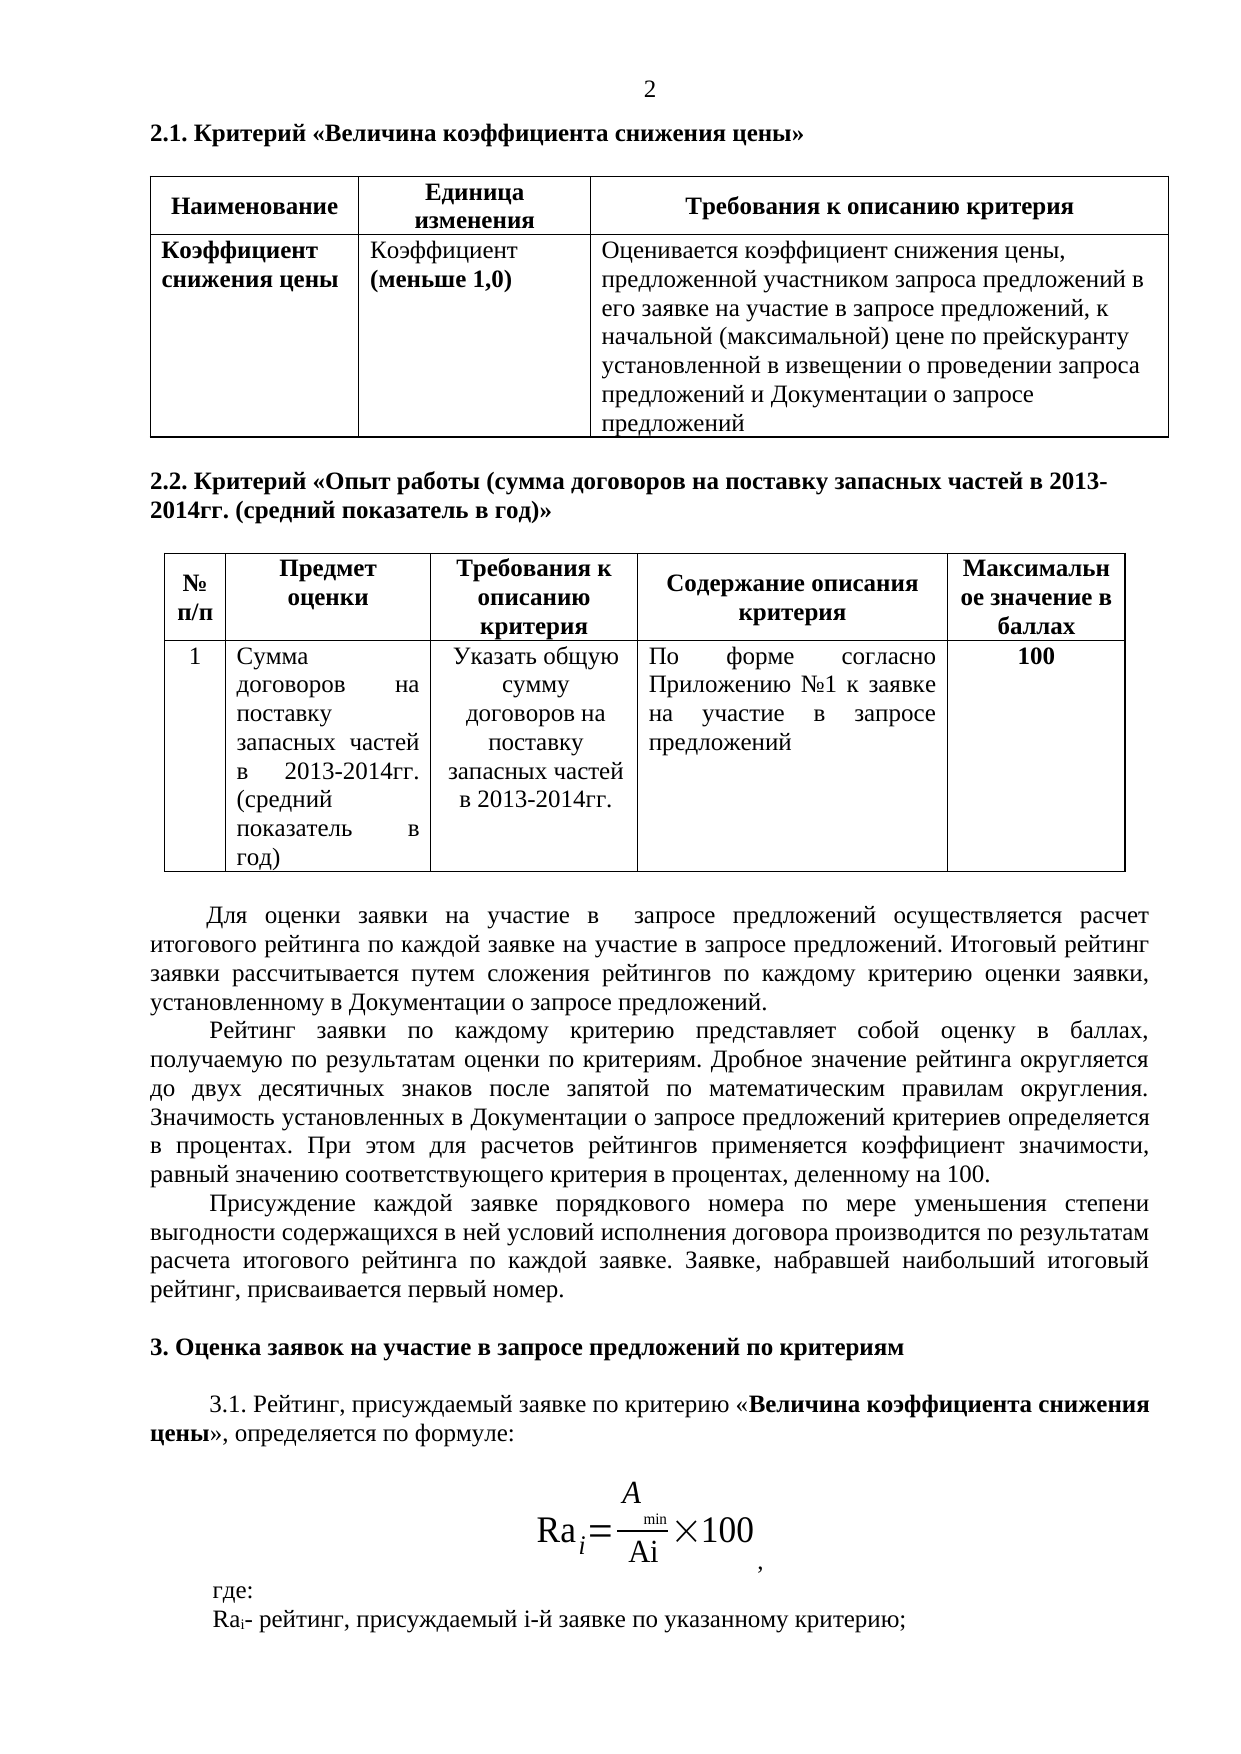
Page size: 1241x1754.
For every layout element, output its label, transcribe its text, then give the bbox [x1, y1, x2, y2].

table_cell По форме согласно Приложению №1 к заявке на участие в запросе предложений [638, 641, 947, 871]
text , [150, 1476, 1150, 1575]
text где: [150, 1575, 1150, 1604]
text 2.2. Критерий «Опыт работы (сумма договоров на поставку запасных частей в 2013-2014гг. (средний показатель в год)» [150, 466, 1150, 524]
text 2.1. Критерий «Величина коэффициента снижения цены» [150, 118, 1150, 147]
table_header Единица изменения [359, 177, 590, 234]
table_cell Сумма договоров на поставку запасных частей в 2013-2014гг. (средний показатель в год) [226, 641, 430, 871]
table_header Предмет оценки [226, 554, 430, 640]
table_cell 1 [165, 641, 225, 871]
table_cell 100 [948, 641, 1124, 871]
text Присуждение каждой заявке порядкового номера по мере уменьшения степени выгодности содержащихся в ней условий исполнения договора производится по результатам расчета итогового рейтинга по каждой заявке. Заявке, набравшей наибольший итоговый рейтинг, присваивается первый номер. [150, 1188, 1150, 1303]
table_cell Указать общую сумму договоров на поставку запасных частей в 2013-2014гг. [431, 641, 637, 871]
table_header Содержание описания критерия [638, 554, 947, 640]
table_cell Оценивается коэффициент снижения цены, предложенной участником запроса предложений в его заявке на участие в запросе предложений, к начальной (максимальной) цене по прейскуранту установленной в извещении о проведении запроса предложений и Документации о запросе предложений [591, 235, 1168, 436]
table_cell Коэффициент (меньше 1,0) [359, 235, 590, 436]
table_header Максимальное значение в баллах [948, 554, 1124, 640]
table_header Требования к описанию критерия [591, 177, 1168, 234]
table_header № п/п [165, 554, 225, 640]
text 3.1. Рейтинг, присуждаемый заявке по критерию «Величина коэффициента снижения цены», определяется по формуле: [150, 1389, 1150, 1447]
text Рейтинг заявки по каждому критерию представляет собой оценку в баллах, получаемую по результатам оценки по критериям. Дробное значение рейтинга округляется до двух десятичных знаков после запятой по математическим правилам округления. Значимость установленных в Документации о запросе предложений критериев определяется в процентах. При этом для расчетов рейтингов применяется коэффициент значимости, равный значению соответствующего критерия в процентах, деленному на 100. [150, 1016, 1150, 1188]
table_cell Коэффициент снижения цены [151, 235, 358, 436]
text Rai- рейтинг, присуждаемый i-й заявке по указанному критерию; [150, 1604, 1150, 1632]
table_header Требования к описанию критерия [431, 554, 637, 640]
subtitle Для оценки заявки на участие в запросе предложений осуществляется расчет итогового рейтинга по каждой заявке на участие в запросе предложений. Итоговый рейтинг заявки рассчитывается путем сложения рейтингов по каждому критерию оценки заявки, установленному в Документации о запросе предложений. [150, 901, 1150, 1016]
table_header Наименование [151, 177, 358, 234]
text 3. Оценка заявок на участие в запросе предложений по критериям [150, 1332, 1150, 1361]
